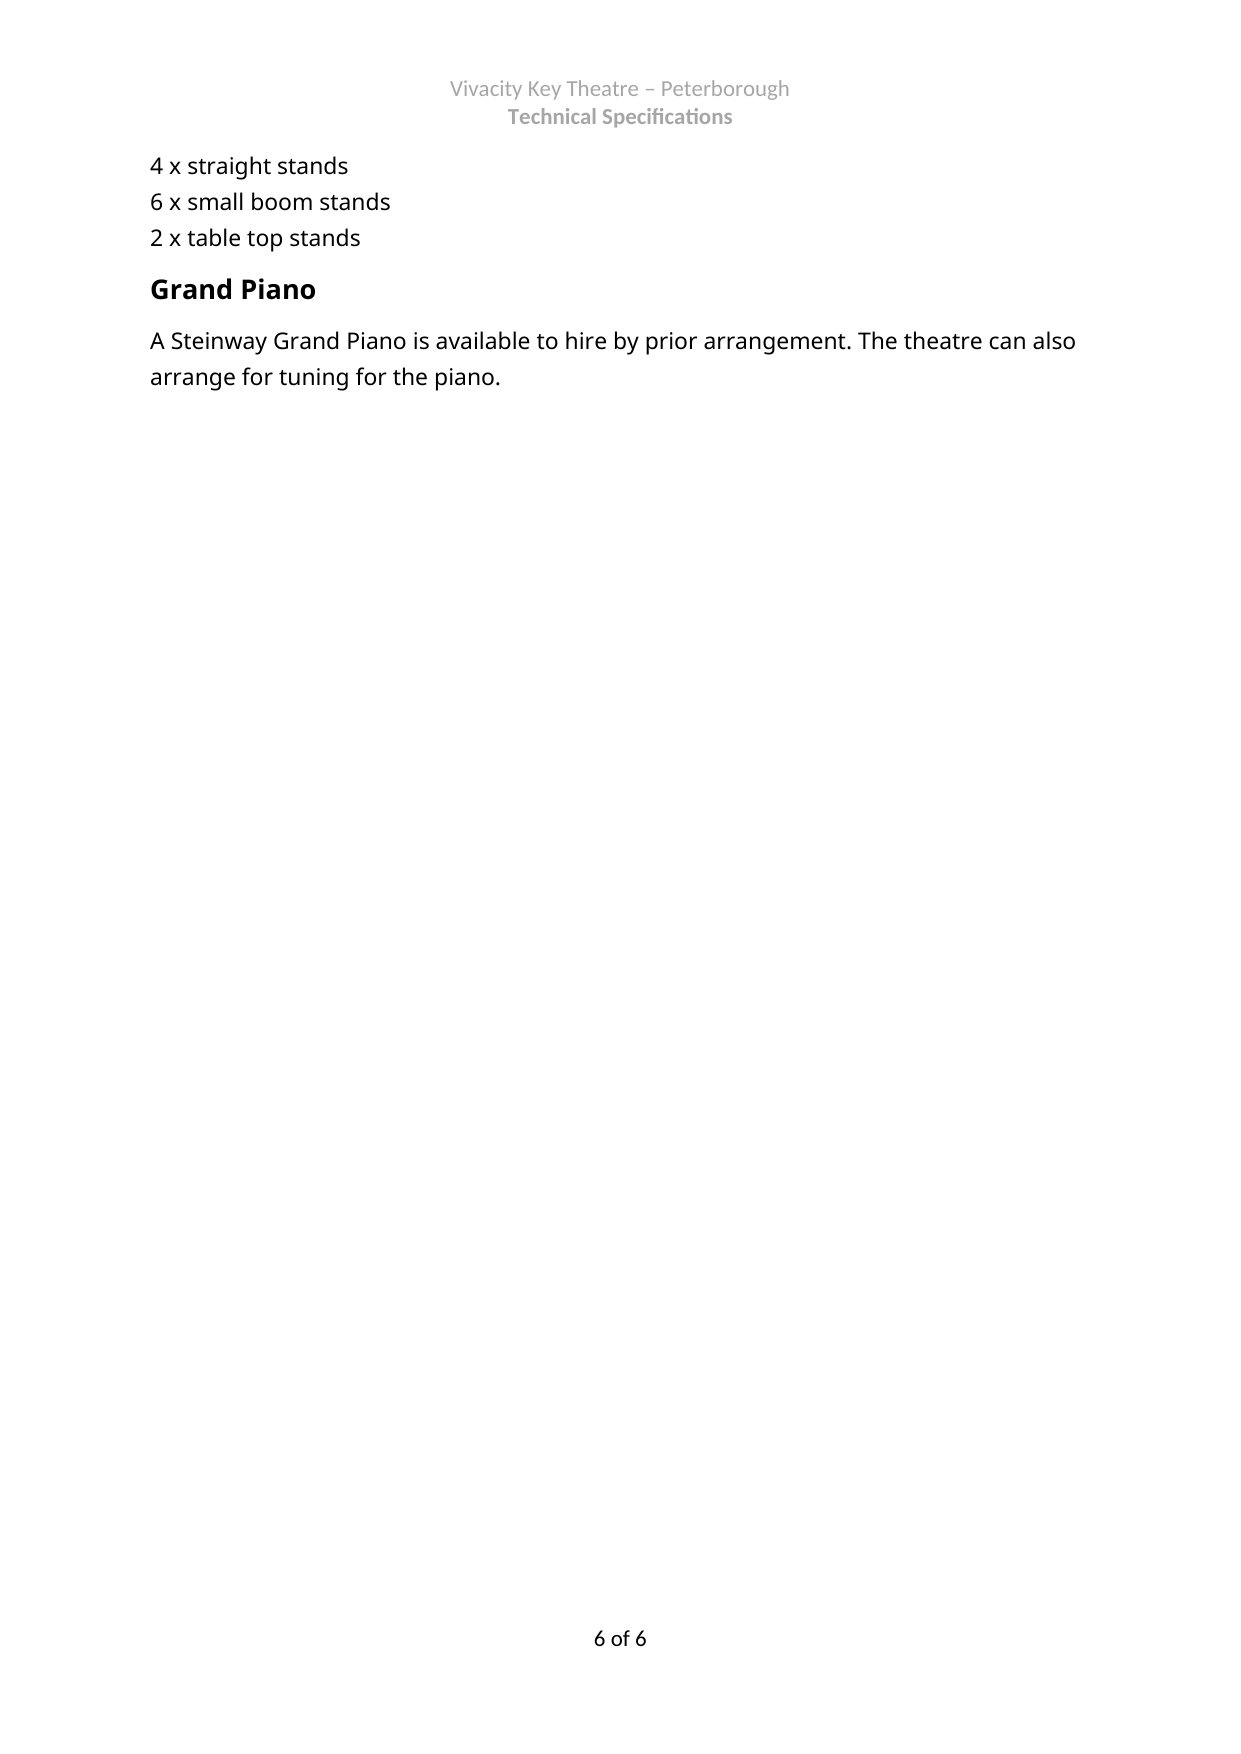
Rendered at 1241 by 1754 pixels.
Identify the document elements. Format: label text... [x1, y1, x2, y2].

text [150, 150, 1090, 253]
text Grand Piano [150, 270, 1090, 307]
text A Steinway Grand Piano is available to hire by prior arrangement. The theatre can also arrange for tuning for the piano. [150, 325, 1090, 392]
